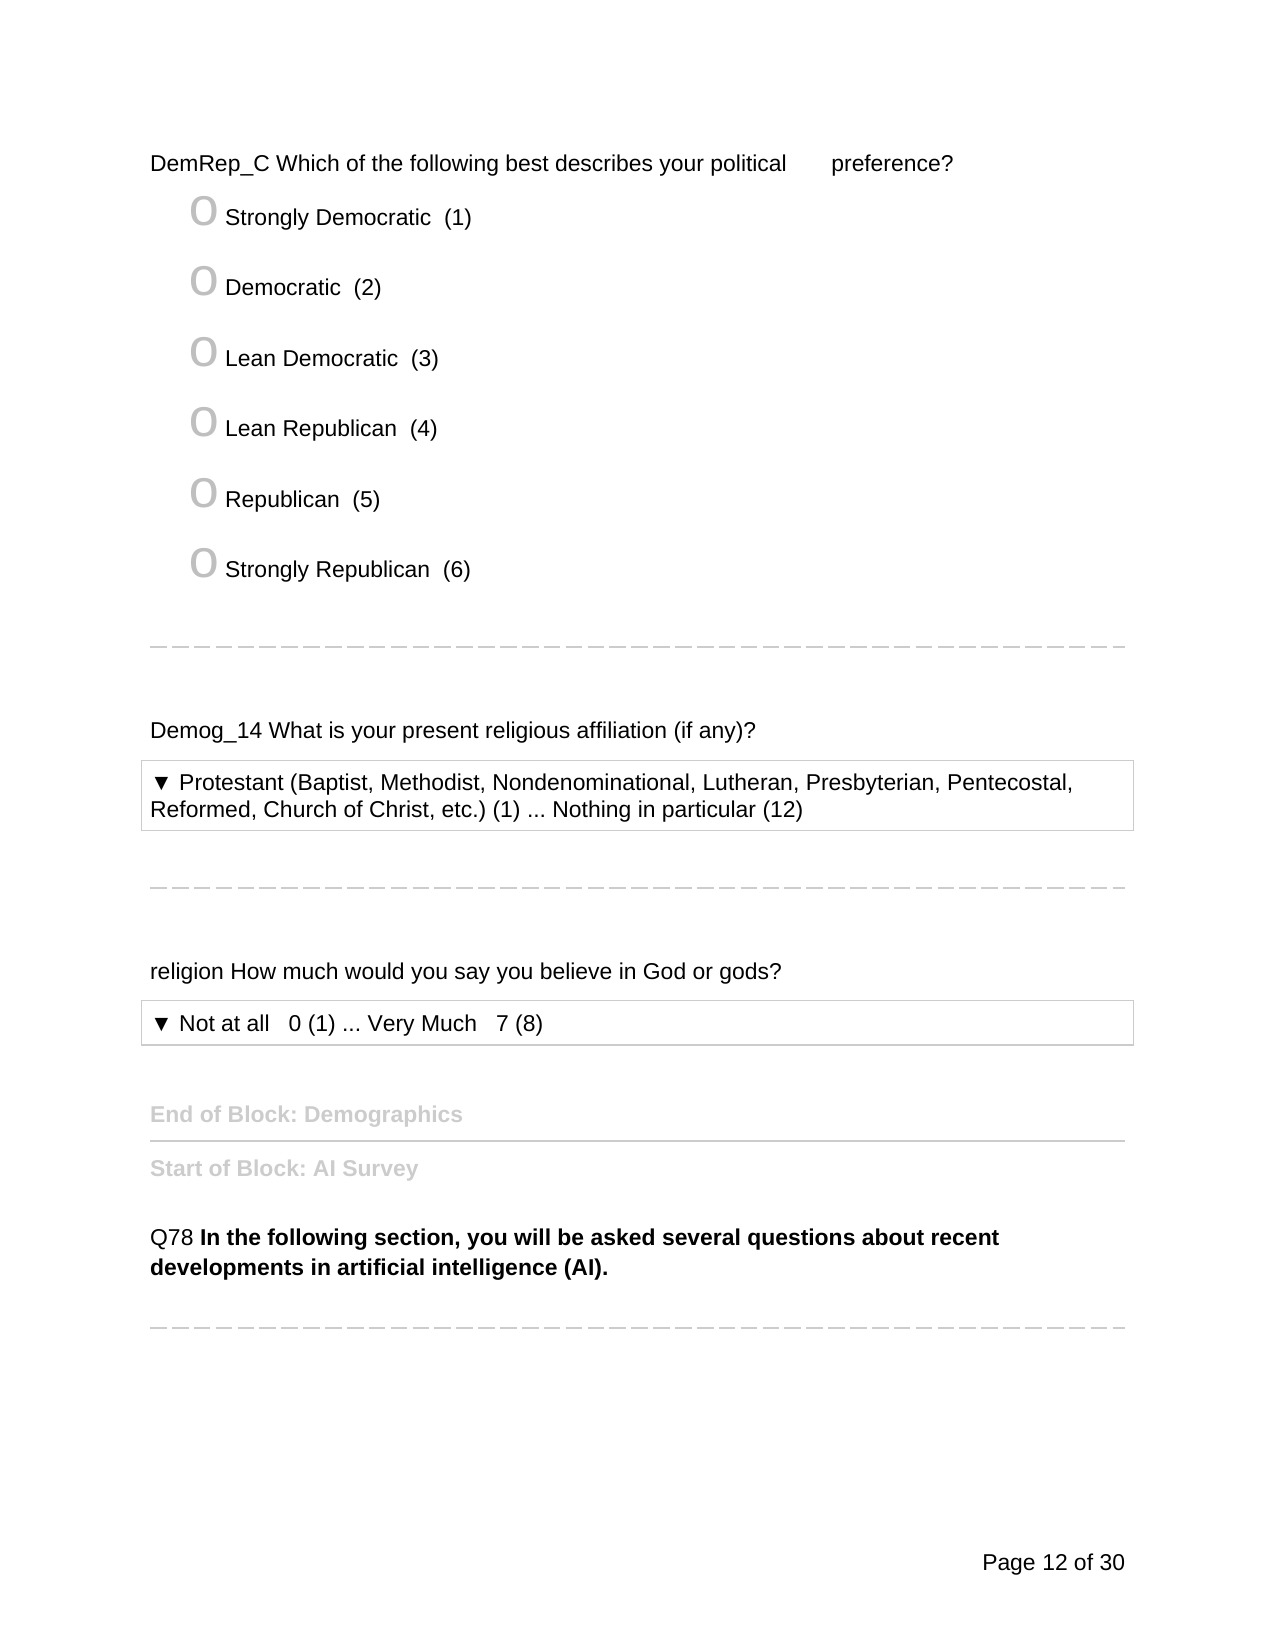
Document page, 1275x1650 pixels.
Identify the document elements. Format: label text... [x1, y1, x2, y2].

list Strongly Democratic (1) [187, 180, 1125, 242]
list Lean Republican (4) [187, 392, 1125, 453]
list Strongly Republican (6) [187, 533, 1125, 594]
text End of Block: Demographics [150, 1101, 1125, 1127]
text ▼ Protestant (Baptist, Methodist, Nondenominational, Lutheran, Presbyterian, Pentecostal, Reformed, Church of Christ, etc.) (1) ... Nothing in particular (12) [142, 761, 1133, 830]
list Lean Democratic (3) [187, 321, 1125, 383]
text ▼ Not at all 0 (1) ... Very Much 7 (8) [142, 1001, 1133, 1044]
text DemRep_C Which of the following best describes your political preference? [150, 150, 1125, 176]
text religion How much would you say you believe in God or gods? [150, 958, 1125, 984]
list Democratic (2) [187, 251, 1125, 312]
text Start of Block: AI Survey [150, 1155, 1125, 1181]
text Q78 In the following section, you will be asked several questions about recent developments in artificial intelligence (AI). [150, 1224, 1125, 1280]
text Demog_14 What is your present religious affiliation (if any)? [150, 717, 1125, 743]
list Republican (5) [187, 462, 1125, 524]
